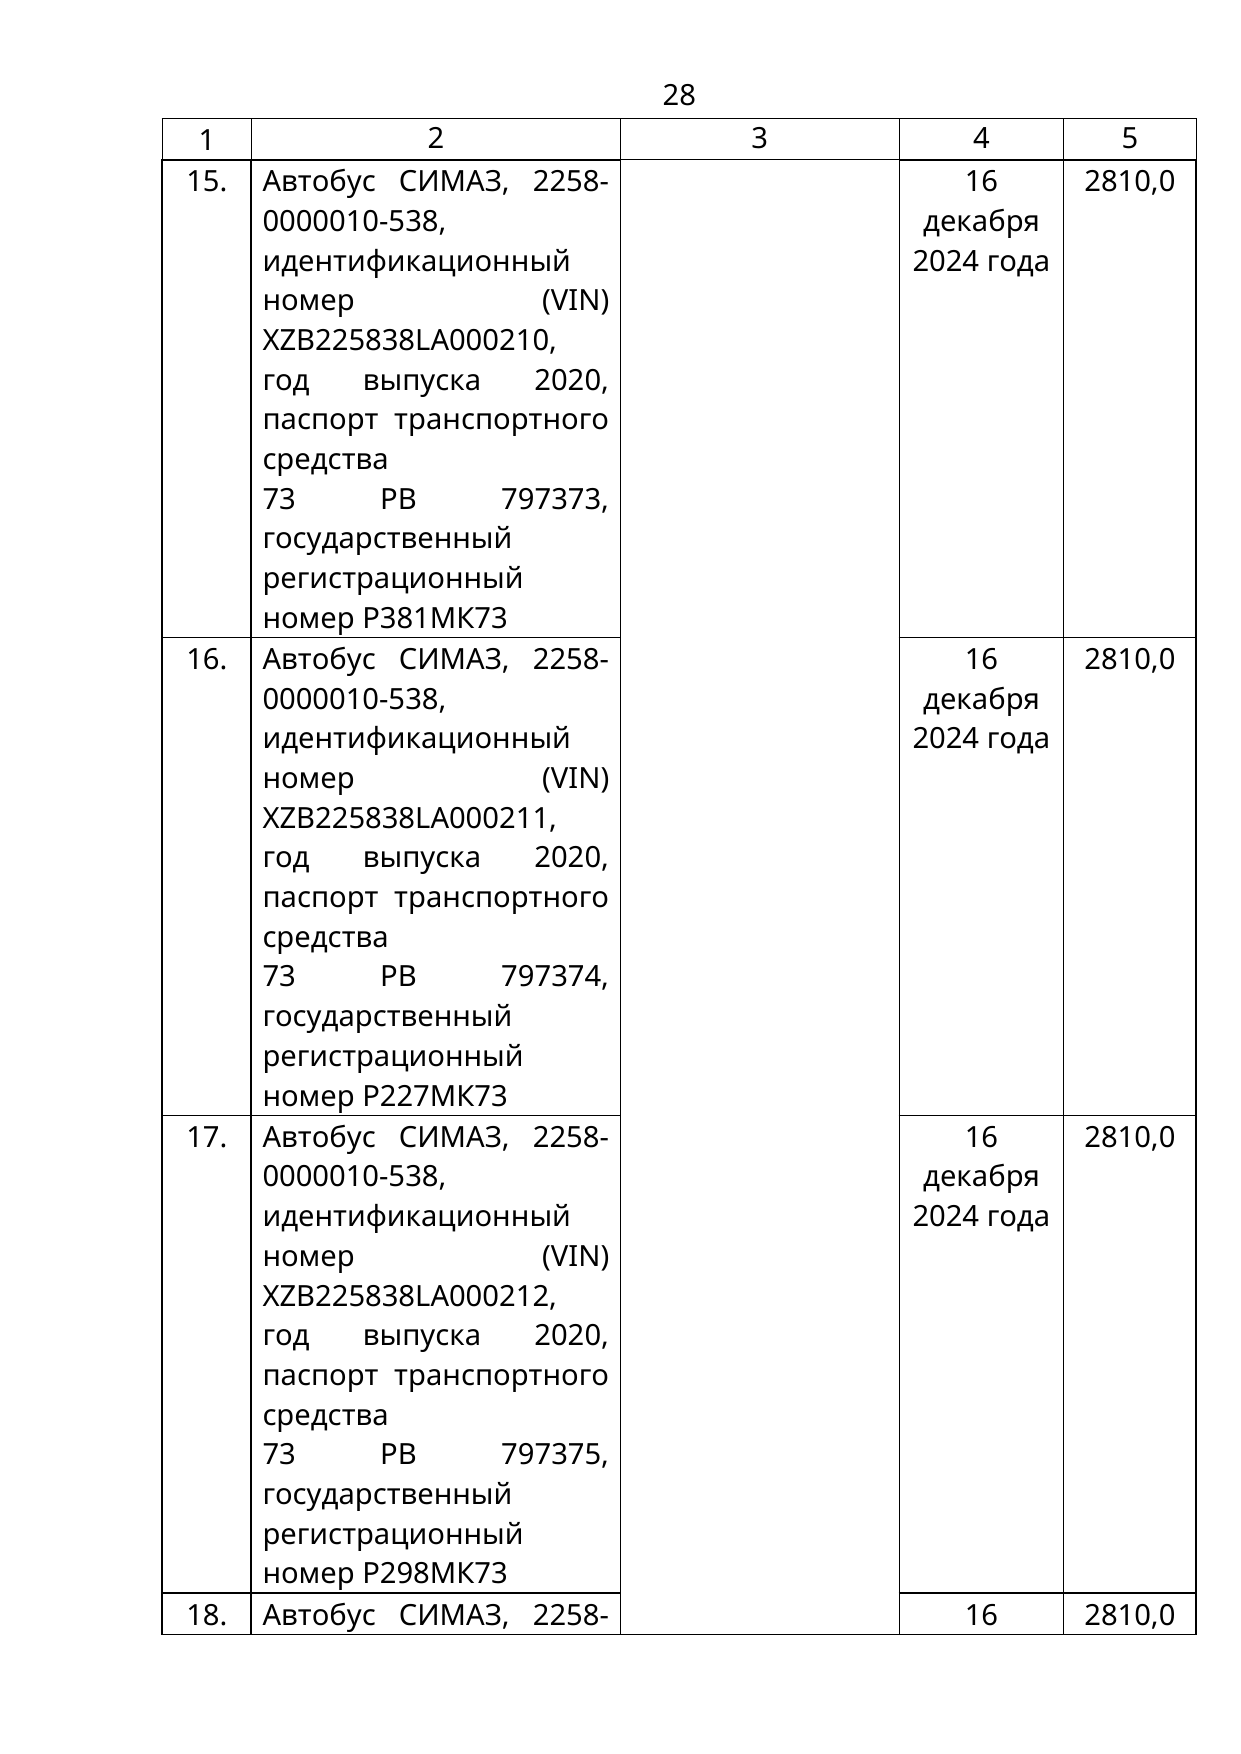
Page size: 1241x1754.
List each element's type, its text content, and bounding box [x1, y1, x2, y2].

table_cell 2810,0 [1064, 1594, 1195, 1633]
table_cell Автобус СИМАЗ, 2258-0000010-538, идентификационный номер (VIN) XZB225838LA000211, год выпуска 2020, паспорт транспортного средства 73 РВ 797374, государственный регистрационный номер Р227МК73 [252, 638, 620, 1114]
table_cell Автобус СИМАЗ, 2258-0000010-538, идентификационный номер (VIN) XZB225838LA000212, год выпуска 2020, паспорт транспортного средства 73 РВ 797375, государственный регистрационный номер Р298МК73 [252, 1116, 620, 1592]
table_header 3 [621, 119, 899, 159]
table_cell 16 декабря 2024 года [900, 1116, 1063, 1592]
table_cell 16. [163, 638, 250, 1114]
table_cell 2810,0 [1064, 1116, 1195, 1592]
table_header 5 [1064, 119, 1196, 159]
table_cell 17. [163, 1116, 250, 1592]
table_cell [252, 1594, 620, 1633]
table_header 2 [252, 119, 620, 159]
table_header 4 [900, 119, 1063, 159]
table_cell 16 декабря 2024 года [900, 161, 1063, 637]
table_cell 2810,0 [1064, 638, 1195, 1114]
table_header 1 [163, 119, 251, 159]
table_cell 15. [163, 161, 250, 637]
table_cell 16 декабря 2024 года [900, 638, 1063, 1114]
table_cell 16 декабря 2024 года [900, 1594, 1063, 1633]
table_cell 18. [163, 1594, 250, 1633]
table_cell Автобус СИМАЗ, 2258-0000010-538, идентификационный номер (VIN) XZB225838LA000210, год выпуска 2020, паспорт транспортного средства 73 РВ 797373, государственный регистрационный номер Р381МК73 [252, 161, 620, 637]
table_cell 2810,0 [1064, 161, 1195, 637]
